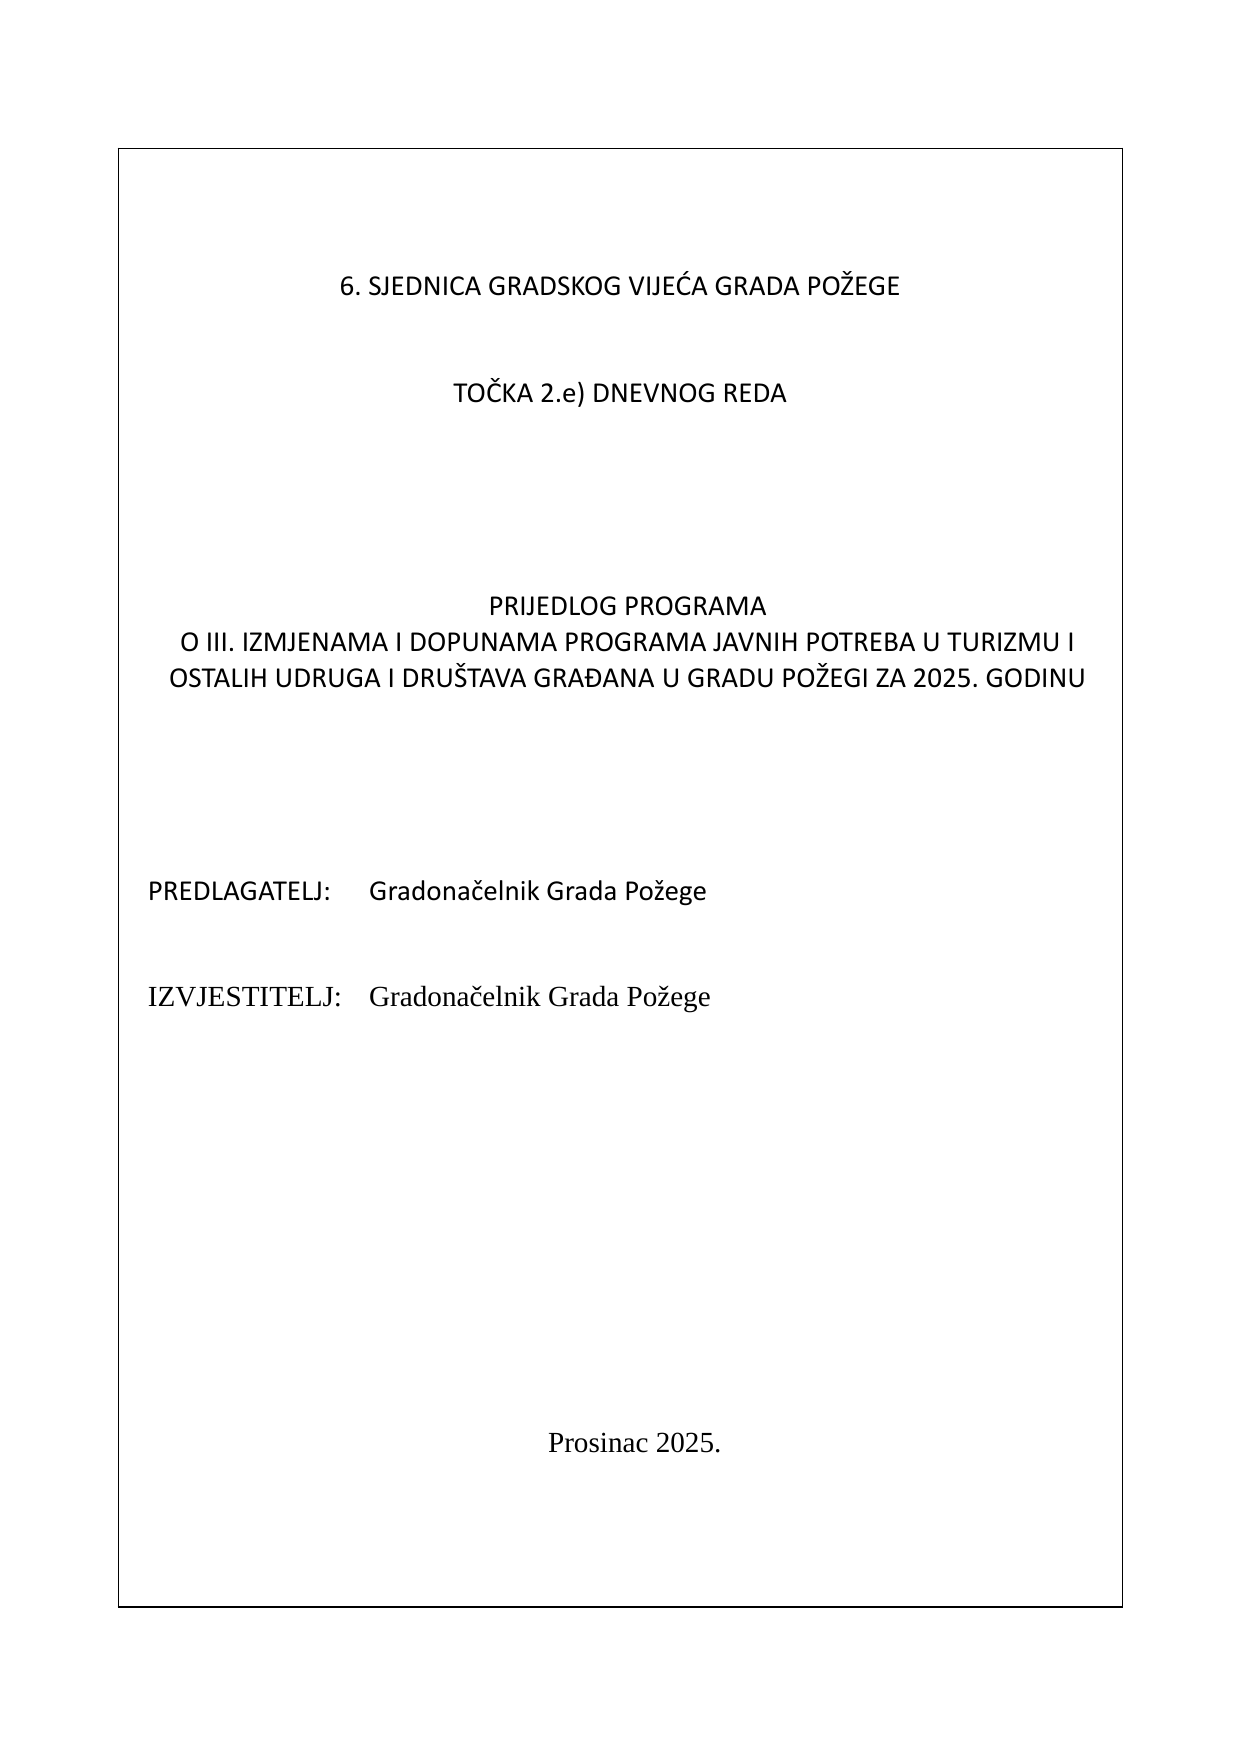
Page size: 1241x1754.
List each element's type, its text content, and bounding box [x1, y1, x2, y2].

table_header 6. SJEDNICA GRADSKOG VIJEĆA GRADA POŽEGE TOČKA 2.e) DNEVNOG REDA PRIJEDLOG PROGRAMA O III. IZMJENAMA I DOPUNAMA PROGRAMA JAVNIH POTREBA U TURIZMU I OSTALIH UDRUGA I DRUŠTAVA GRAĐANA U GRADU POŽEGI ZA 2025. GODINU PREDLAGATELJ: Gradonačelnik Grada Požege IZVJESTITELJ: Gradonačelnik Grada Požege Prosinac 2025. [119, 149, 1122, 1606]
